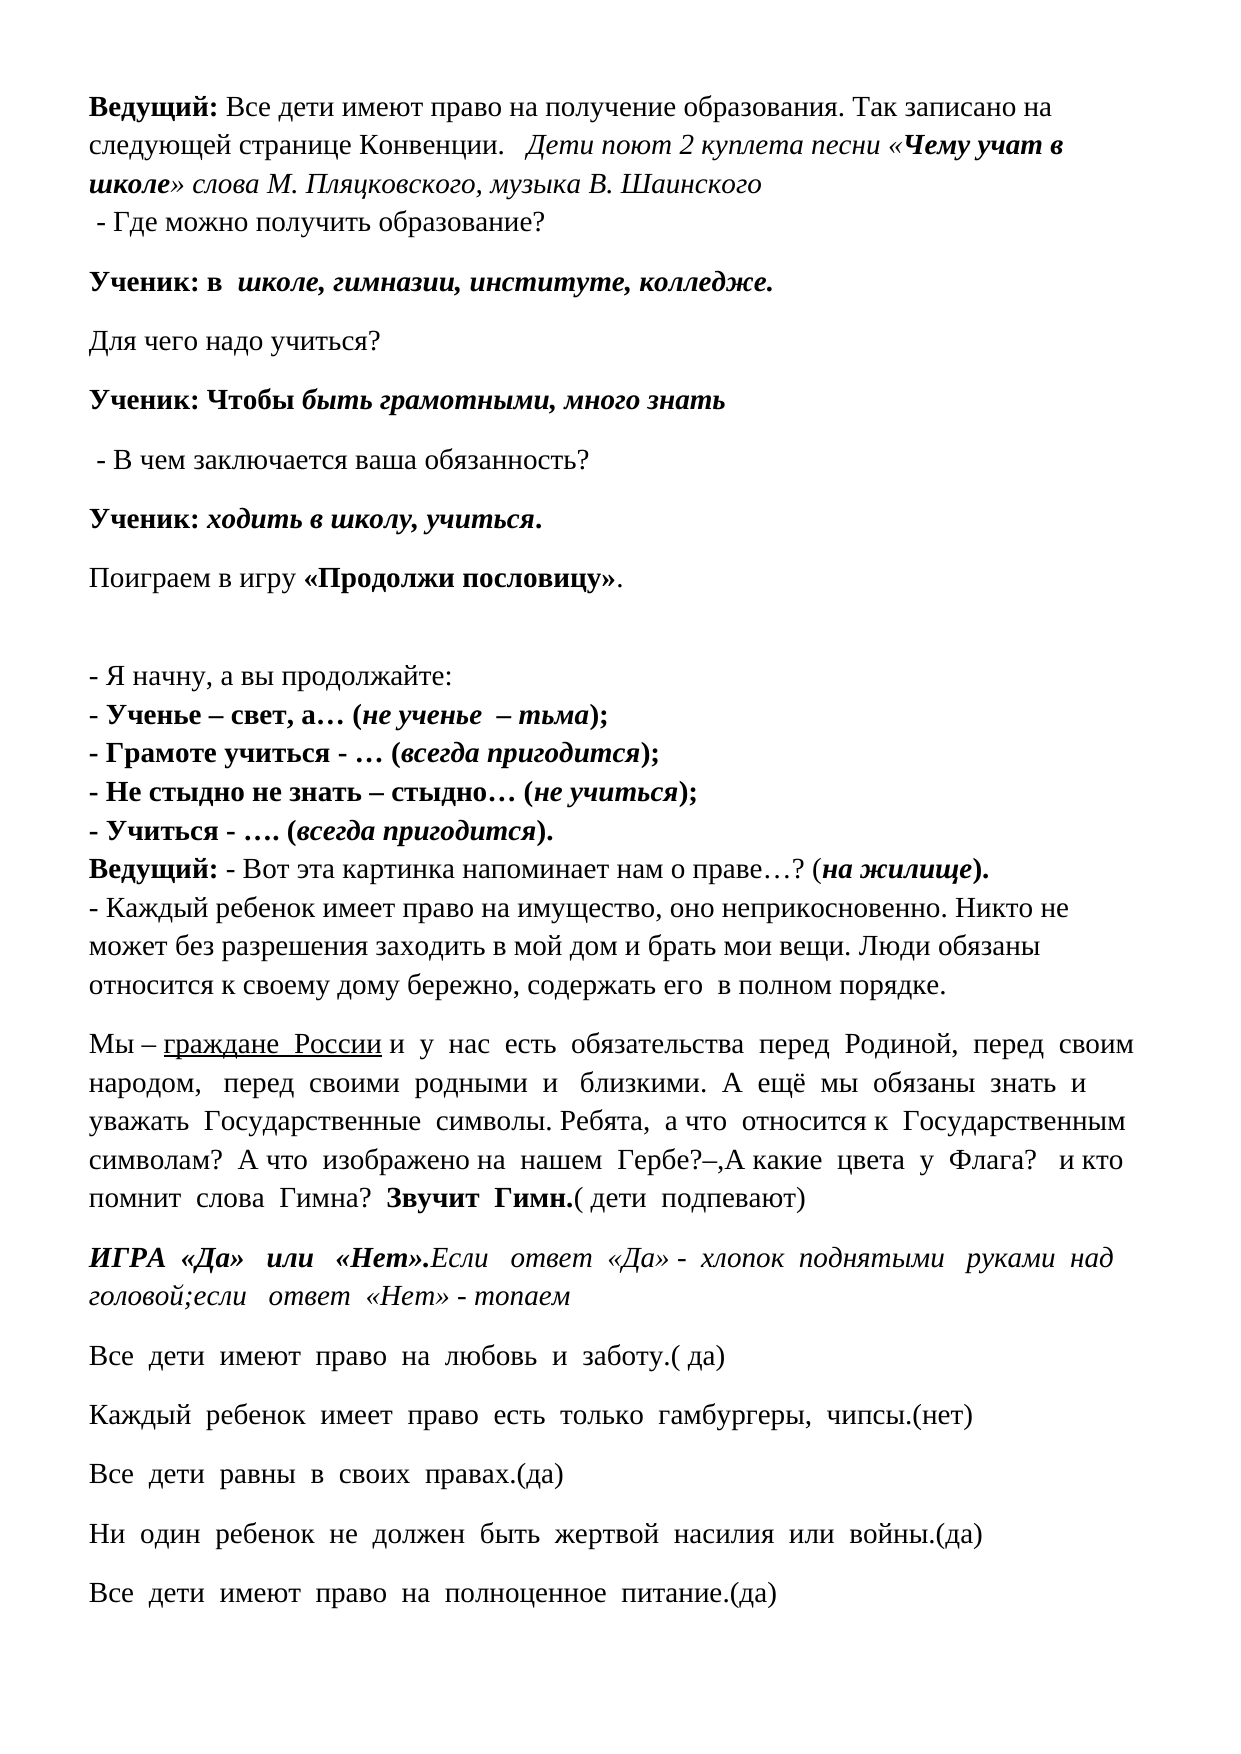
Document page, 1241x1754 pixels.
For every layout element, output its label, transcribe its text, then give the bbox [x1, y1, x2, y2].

text Все дети имеют право на полноценное питание.(да) [89, 1575, 1152, 1609]
text Ведущий: Все дети имеют право на получение образования. Так записано на следующей странице Конвенции. Дети поют 2 куплета песни «Чему учат в школе» слова М. Пляцковского, музыка В. Шаинского - Где можно получить образование? [89, 89, 1152, 238]
text Поиграем в игру «Продолжи пословицу». [89, 561, 1152, 594]
text Все дети равны в своих правах.(да) [89, 1456, 1152, 1490]
text Каждый ребенок имеет право есть только гамбургеры, чипсы.(нет) [89, 1397, 1152, 1431]
text Ученик: в школе, гимназии, институте, колледже. [89, 264, 1152, 297]
text - Я начну, а вы продолжайте: - Ученье – свет, а… (не ученье – тьма); - Грамоте учиться - … (всегда пригодится); - Не стыдно не знать – стыдно… (не учиться); - Учиться - …. (всегда пригодится). Ведущий: - Вот эта картинка напоминает нам о праве…? (на жилище). - Каждый ребенок имеет право на имущество, оно неприкосновенно. Никто не может без разрешения заходить в мой дом и брать мои вещи. Люди обязаны относится к своему дому бережно, содержать его в полном порядке. [89, 620, 1152, 1000]
text Ни один ребенок не должен быть жертвой насилия или войны.(да) [89, 1516, 1152, 1549]
text Все дети имеют право на любовь и заботу.( да) [89, 1338, 1152, 1371]
text Ученик: Чтобы быть грамотными, много знать [89, 382, 1152, 416]
text Ученик: ходить в школу, учиться. [89, 501, 1152, 535]
text Для чего надо учиться? [89, 323, 1152, 357]
text - В чем заключается ваша обязанность? [89, 442, 1152, 475]
text ИГРА «Да» или «Нет».Если ответ «Да» - хлопок поднятыми руками над головой;если ответ «Нет» - топаем [89, 1240, 1152, 1312]
text Мы – граждане России и у нас есть обязательства перед Родиной, перед своим народом, перед своими родными и близкими. А ещё мы обязаны знать и уважать Государственные символы. Ребята, а что относится к Государственным символам? А что изображено на нашем Гербе?–,А какие цвета у Флага? и кто помнит слова Гимна? Звучит Гимн.( дети подпевают) [89, 1026, 1152, 1214]
